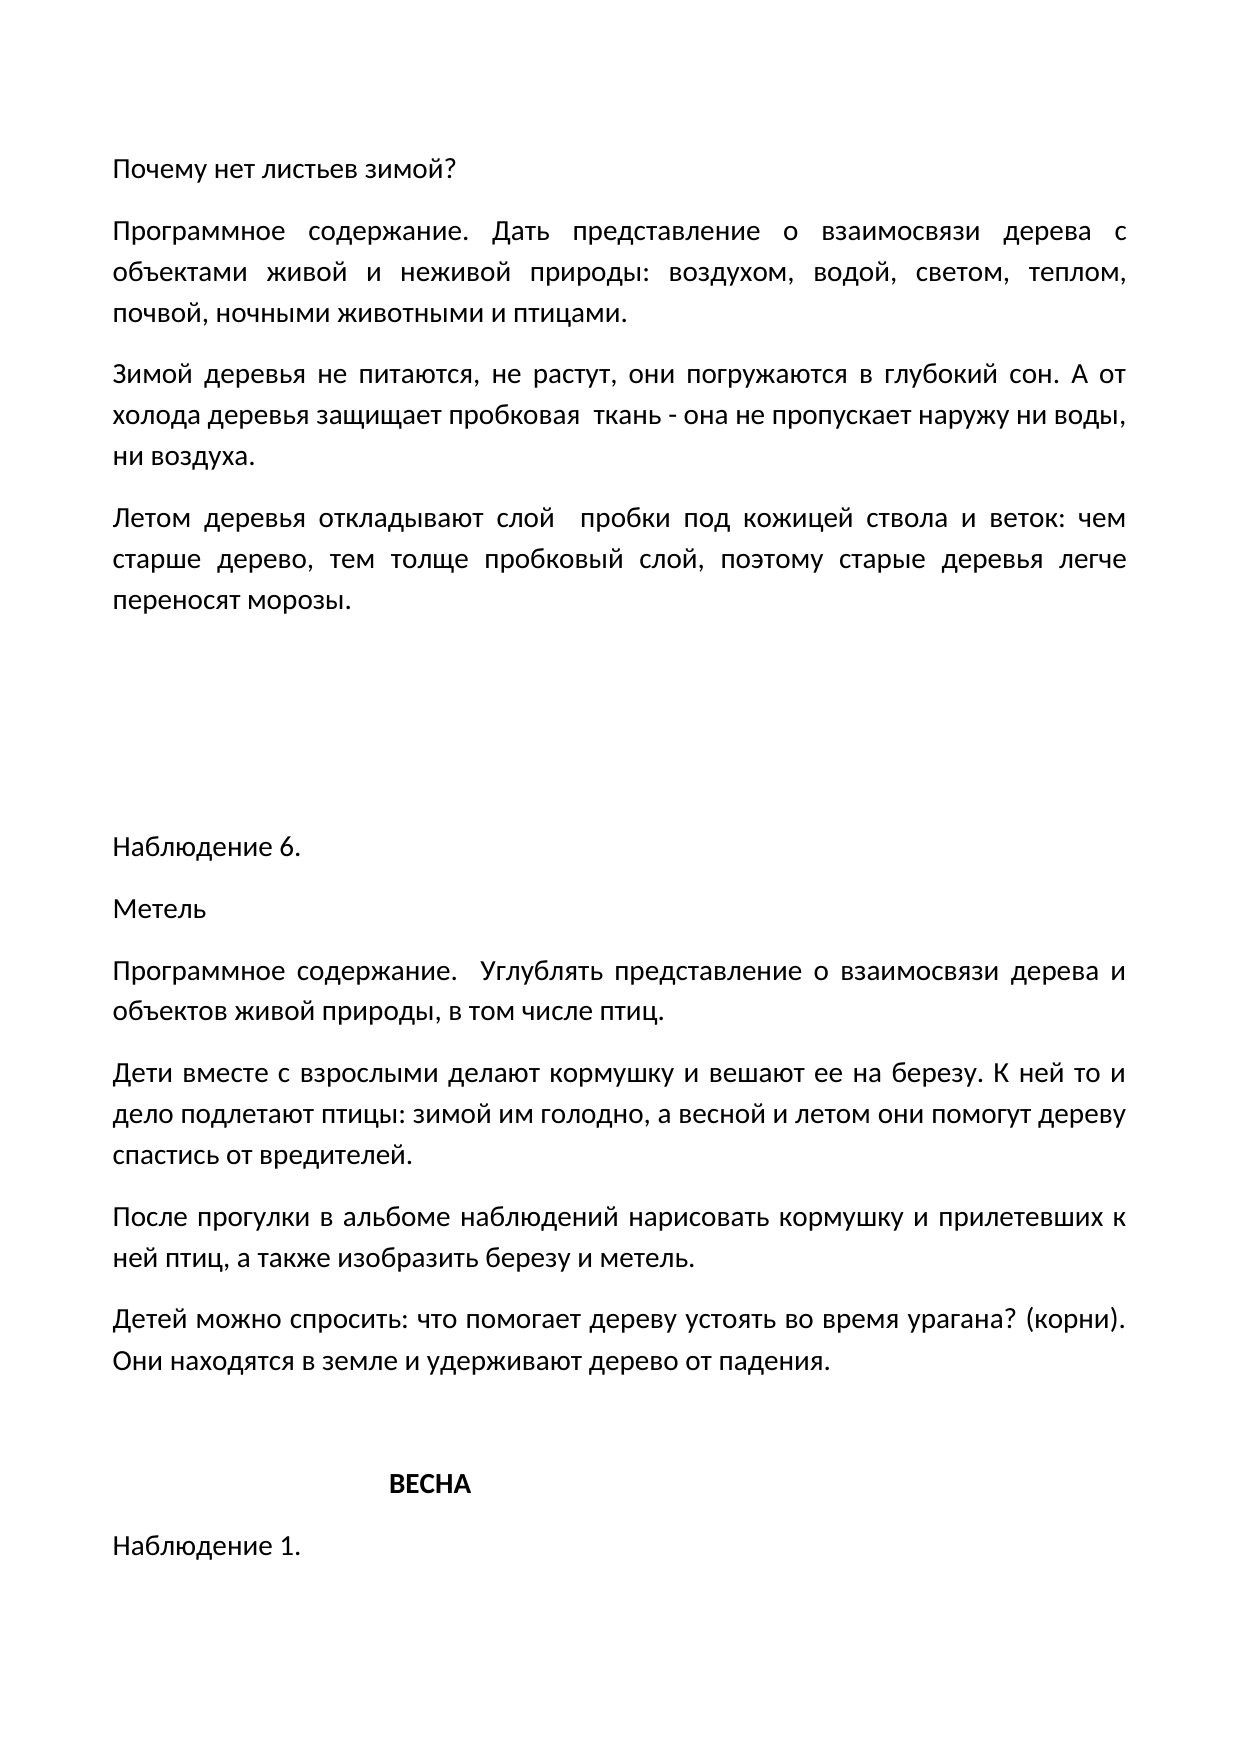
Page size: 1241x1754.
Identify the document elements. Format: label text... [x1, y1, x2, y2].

text Программное содержание. Углублять представление о взаимосвязи дерева и объектов живой природы, в том числе птиц. [112, 952, 1128, 1028]
text Почему нет листьев зимой? [112, 150, 1128, 186]
text Наблюдение 1. [112, 1527, 1128, 1562]
text Наблюдение 6. [112, 828, 1128, 864]
text Зимой деревья не питаются, не растут, они погружаются в глубокий сон. А от холода деревья защищает пробковая ткань - она не пропускает наружу ни воды, ни воздуха. [112, 355, 1128, 473]
text ВЕСНА [112, 1465, 1128, 1501]
text Программное содержание. Дать представление о взаимосвязи дерева с объектами живой и неживой природы: воздухом, водой, светом, теплом, почвой, ночными животными и птицами. [112, 212, 1128, 329]
text После прогулки в альбоме наблюдений нарисовать кормушку и прилетевших к ней птиц, а также изобразить березу и метель. [112, 1198, 1128, 1274]
text Метель [112, 890, 1128, 925]
text Детей можно спросить: что помогает дереву устоять во время урагана? (корни). Они находятся в земле и удерживают дерево от падения. [112, 1301, 1128, 1377]
text Летом деревья откладывают слой пробки под кожицей ствола и веток: чем старше дерево, тем толще пробковый слой, поэтому старые деревья легче переносят морозы. [112, 499, 1128, 617]
text Дети вместе с взрослыми делают кормушку и вешают ее на березу. К ней то и дело подлетают птицы: зимой им голодно, а весной и летом они помогут дереву спастись от вредителей. [112, 1054, 1128, 1172]
